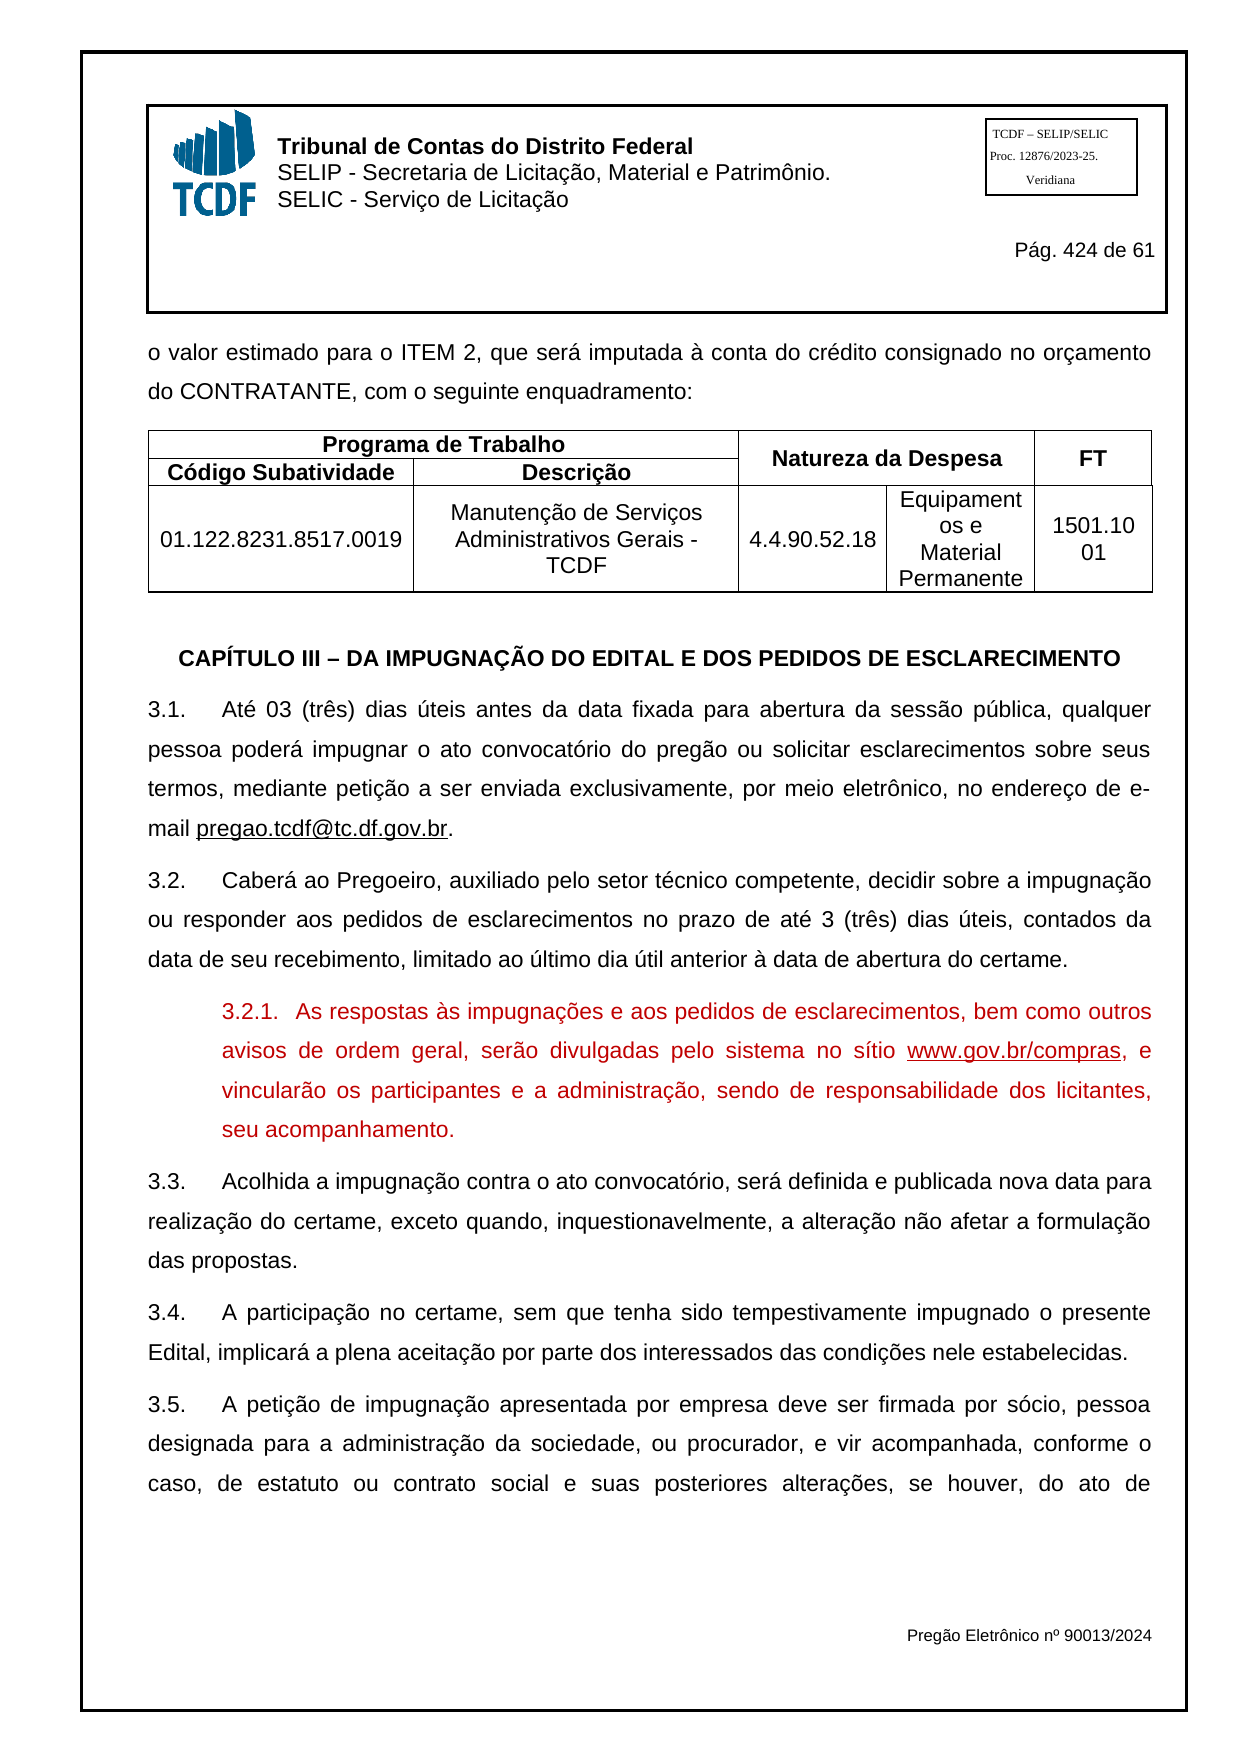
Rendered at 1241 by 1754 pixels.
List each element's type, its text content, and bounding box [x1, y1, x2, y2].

text 3.4. A participação no certame, sem que tenha sido tempestivamente impugnado o presente Edital, implicará a plena aceitação por parte dos interessados das condições nele estabelecidas. [148, 1299, 1152, 1365]
text 3.1. Até 03 (três) dias úteis antes da data fixada para abertura da sessão pública, qualquer pessoa poderá impugnar o ato convocatório do pregão ou solicitar esclarecimentos sobre seus termos, mediante petição a ser enviada exclusivamente, por meio eletrônico, no endereço de e-mail pregao.tcdf@tc.df.gov.br. [148, 696, 1152, 841]
table_cell 4.4.90.52.18 [739, 486, 886, 591]
text 3.3. Acolhida a impugnação contra o ato convocatório, será definida e publicada nova data para realização do certame, exceto quando, inquestionavelmente, a alteração não afetar a formulação das propostas. [148, 1168, 1152, 1273]
table_cell 1501.1001 [1035, 486, 1152, 591]
table_cell Equipamentos e Material Permanente [887, 486, 1034, 591]
table_header FT [1035, 431, 1151, 485]
picture [158, 107, 270, 218]
table_header Programa de Trabalho [149, 431, 738, 458]
text 3.2.1. As respostas às impugnações e aos pedidos de esclarecimentos, bem como outros avisos de ordem geral, serão divulgadas pelo sistema no sítio www.gov.br/compras, e vincularão os participantes e a administração, sendo de responsabilidade dos licitantes, seu acompanhamento. [222, 998, 1152, 1143]
table_cell Manutenção de Serviços Administrativos Gerais - TCDF [414, 486, 738, 591]
text Capítulo IIi – dA IMPUGNAÇÃO do edital e dos pedidos de esclarecimento [148, 644, 1152, 671]
table_cell Descrição [414, 459, 738, 485]
table_cell 01.122.8231.8517.0019 [149, 486, 413, 591]
table_cell Código Subatividade [149, 459, 413, 485]
text 3.2. Caberá ao Pregoeiro, auxiliado pelo setor técnico competente, decidir sobre a impugnação ou responder aos pedidos de esclarecimentos no prazo de até 3 (três) dias úteis, contados da data de seu recebimento, limitado ao último dia útil anterior à data de abertura do certame. [148, 867, 1152, 972]
table_header Natureza da Despesa [739, 431, 1034, 485]
